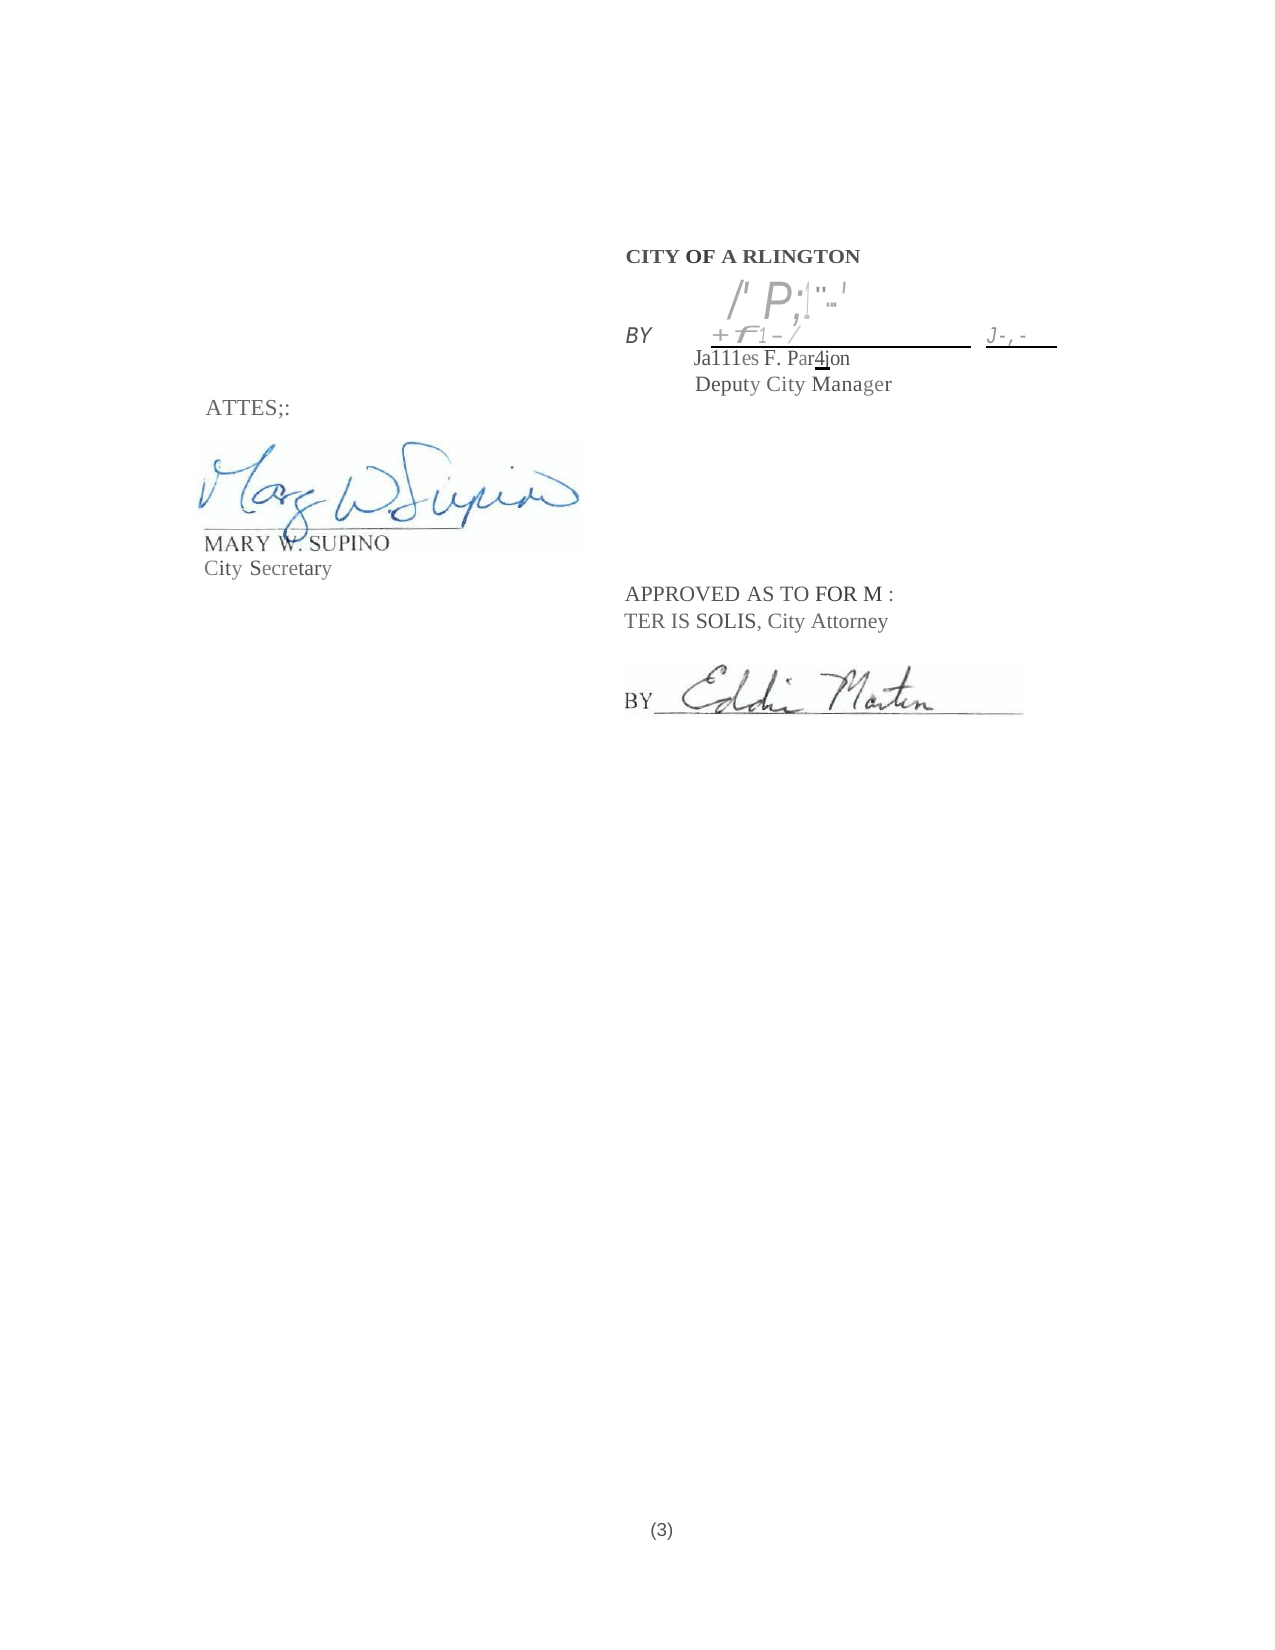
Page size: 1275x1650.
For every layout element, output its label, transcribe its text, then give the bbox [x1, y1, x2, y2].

text Deputy City Manager [624, 371, 1096, 396]
text APPROVED AS TO FOR M : [624, 581, 1096, 607]
text BY +f1-/ J-,- [625, 331, 1096, 347]
text TER IS SOLIS, City Attorney [624, 608, 1096, 633]
text (3) [650, 1519, 1096, 1541]
text City Secretary [204, 555, 581, 580]
picture [624, 664, 1025, 718]
text ATTES;: [205, 394, 581, 421]
text Ja111es F. Par4jon [694, 347, 1096, 371]
text /' P;1"---' [729, 275, 1096, 331]
picture [196, 439, 581, 552]
text CITY OF A RLINGTON [625, 245, 1096, 268]
